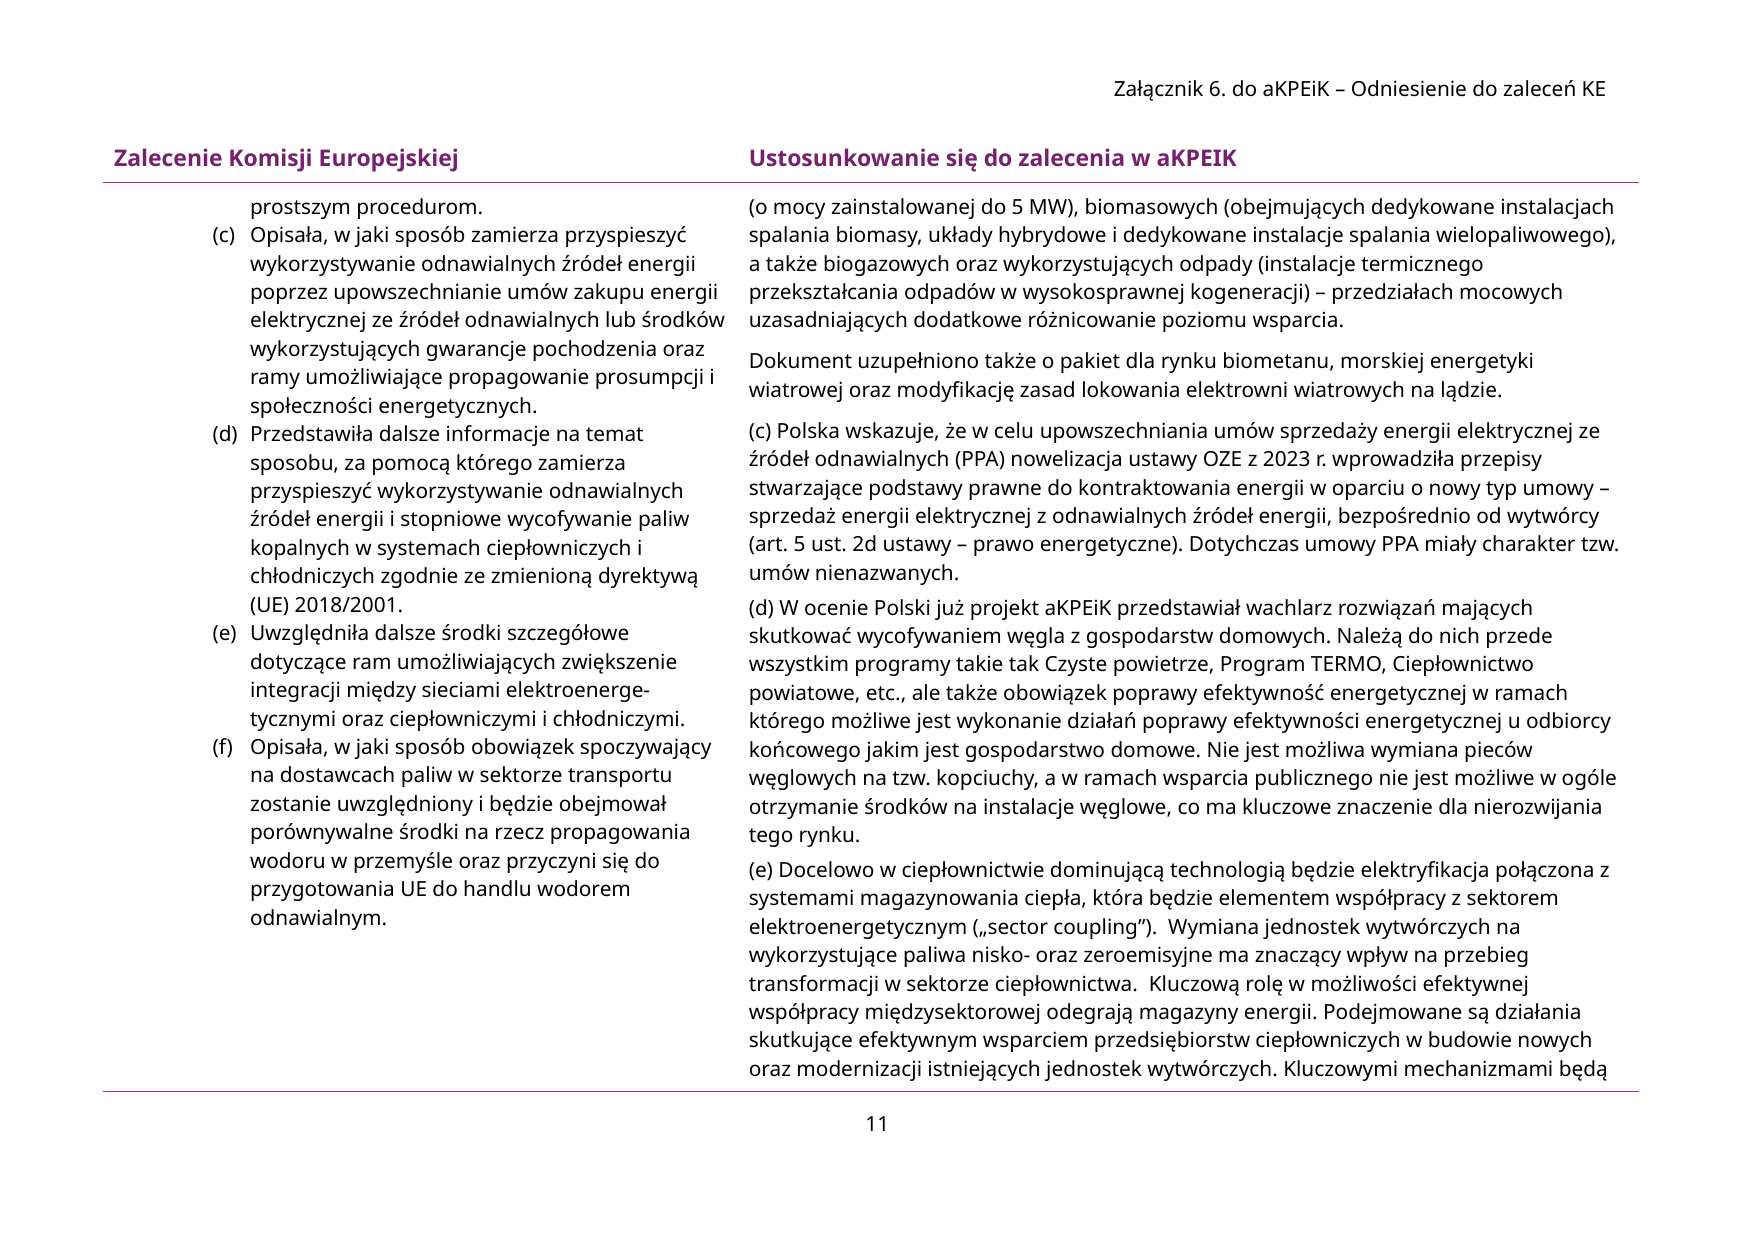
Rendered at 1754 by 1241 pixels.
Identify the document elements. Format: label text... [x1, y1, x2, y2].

table_header Ustosunkowanie się do zalecenia w aKPEIK [737, 133, 1639, 182]
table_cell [103, 183, 737, 1091]
table_header Zalecenie Komisji Europejskiej [103, 133, 737, 182]
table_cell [737, 183, 1639, 1091]
